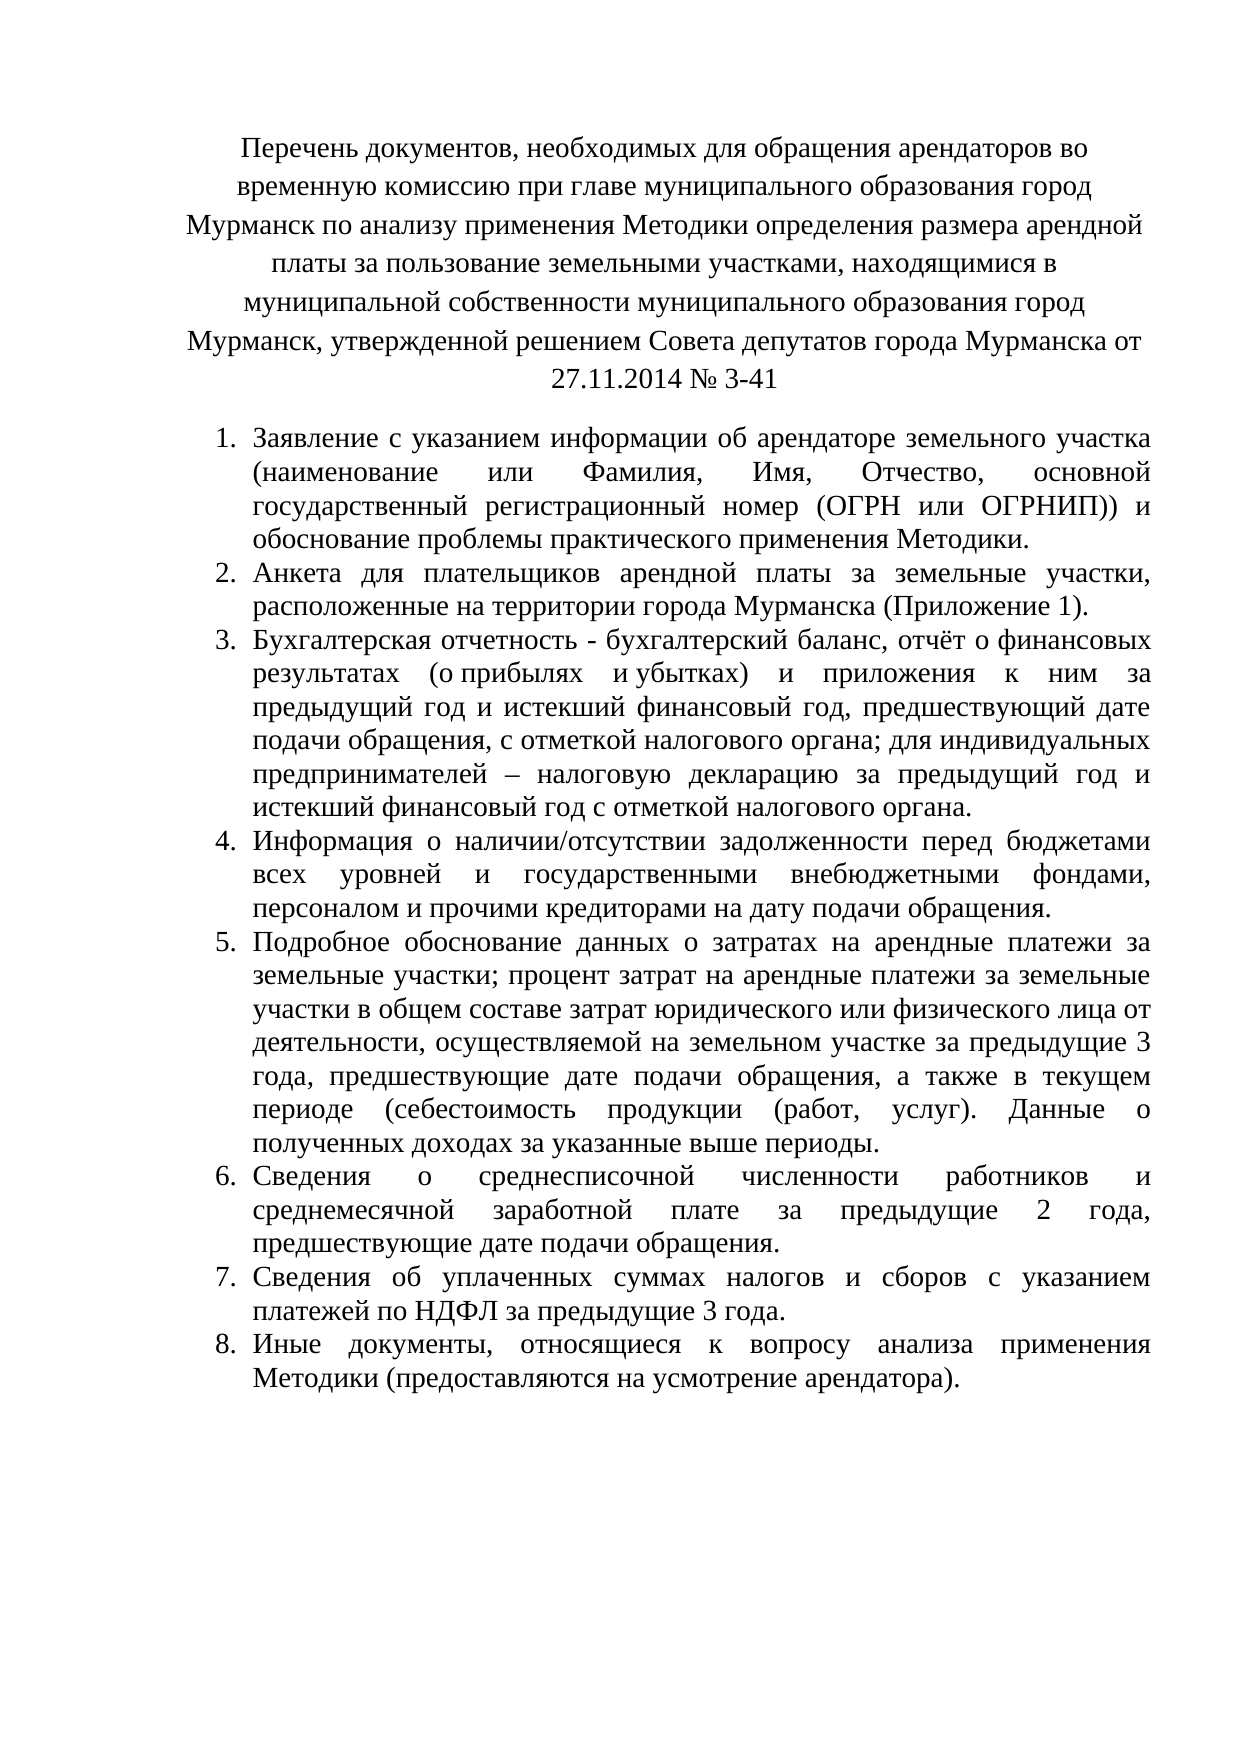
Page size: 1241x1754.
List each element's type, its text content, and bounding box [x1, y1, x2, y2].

list Подробное обоснование данных о затратах на арендные платежи за земельные участки; процент затрат на арендные платежи за земельные участки в общем составе затрат юридического или физического лица от деятельности, осуществляемой на земельном участке за предыдущие 3 года, предшествующие дате подачи обращения, а также в текущем периоде (себестоимость продукции (работ, услуг). Данные о полученных доходах за указанные выше периоды. [215, 924, 1152, 1158]
text Перечень документов, необходимых для обращения арендаторов во временную комиссию при главе муниципального образования город Мурманск по анализу применения Методики определения размера арендной платы за пользование земельными участками, находящимися в муниципальной собственности муниципального образования город Мурманск, утвержденной решением Совета депутатов города Мурманска от 27.11.2014 № 3-41 [177, 130, 1152, 395]
list Сведения о среднесписочной численности работников и среднемесячной заработной плате за предыдущие 2 года, предшествующие дате подачи обращения. [215, 1158, 1152, 1259]
list Информация о наличии/отсутствии задолженности перед бюджетами всех уровней и государственными внебюджетными фондами, персоналом и прочими кредиторами на дату подачи обращения. [215, 823, 1152, 924]
list Сведения об уплаченных суммах налогов и сборов с указанием платежей по НДФЛ за предыдущие 3 года. [215, 1259, 1152, 1326]
list Заявление с указанием информации об арендаторе земельного участка (наименование или Фамилия, Имя, Отчество, основной государственный регистрационный номер (ОГРН или ОГРНИП)) и обоснование проблемы практического применения Методики. [215, 421, 1152, 555]
list Иные документы, относящиеся к вопросу анализа применения Методики (предоставляются на усмотрение арендатора). [215, 1326, 1152, 1393]
list Анкета для плательщиков арендной платы за земельные участки, расположенные на территории города Мурманска (Приложение 1). [215, 555, 1152, 622]
list Бухгалтерская отчетность - бухгалтерский баланс, отчёт о финансовых результатах (о прибылях и убытках) и приложения к ним за предыдущий год и истекший финансовый год, предшествующий дате подачи обращения, с отметкой налогового органа; для индивидуальных предпринимателей – налоговую декларацию за предыдущий год и истекший финансовый год с отметкой налогового органа. [215, 622, 1152, 823]
